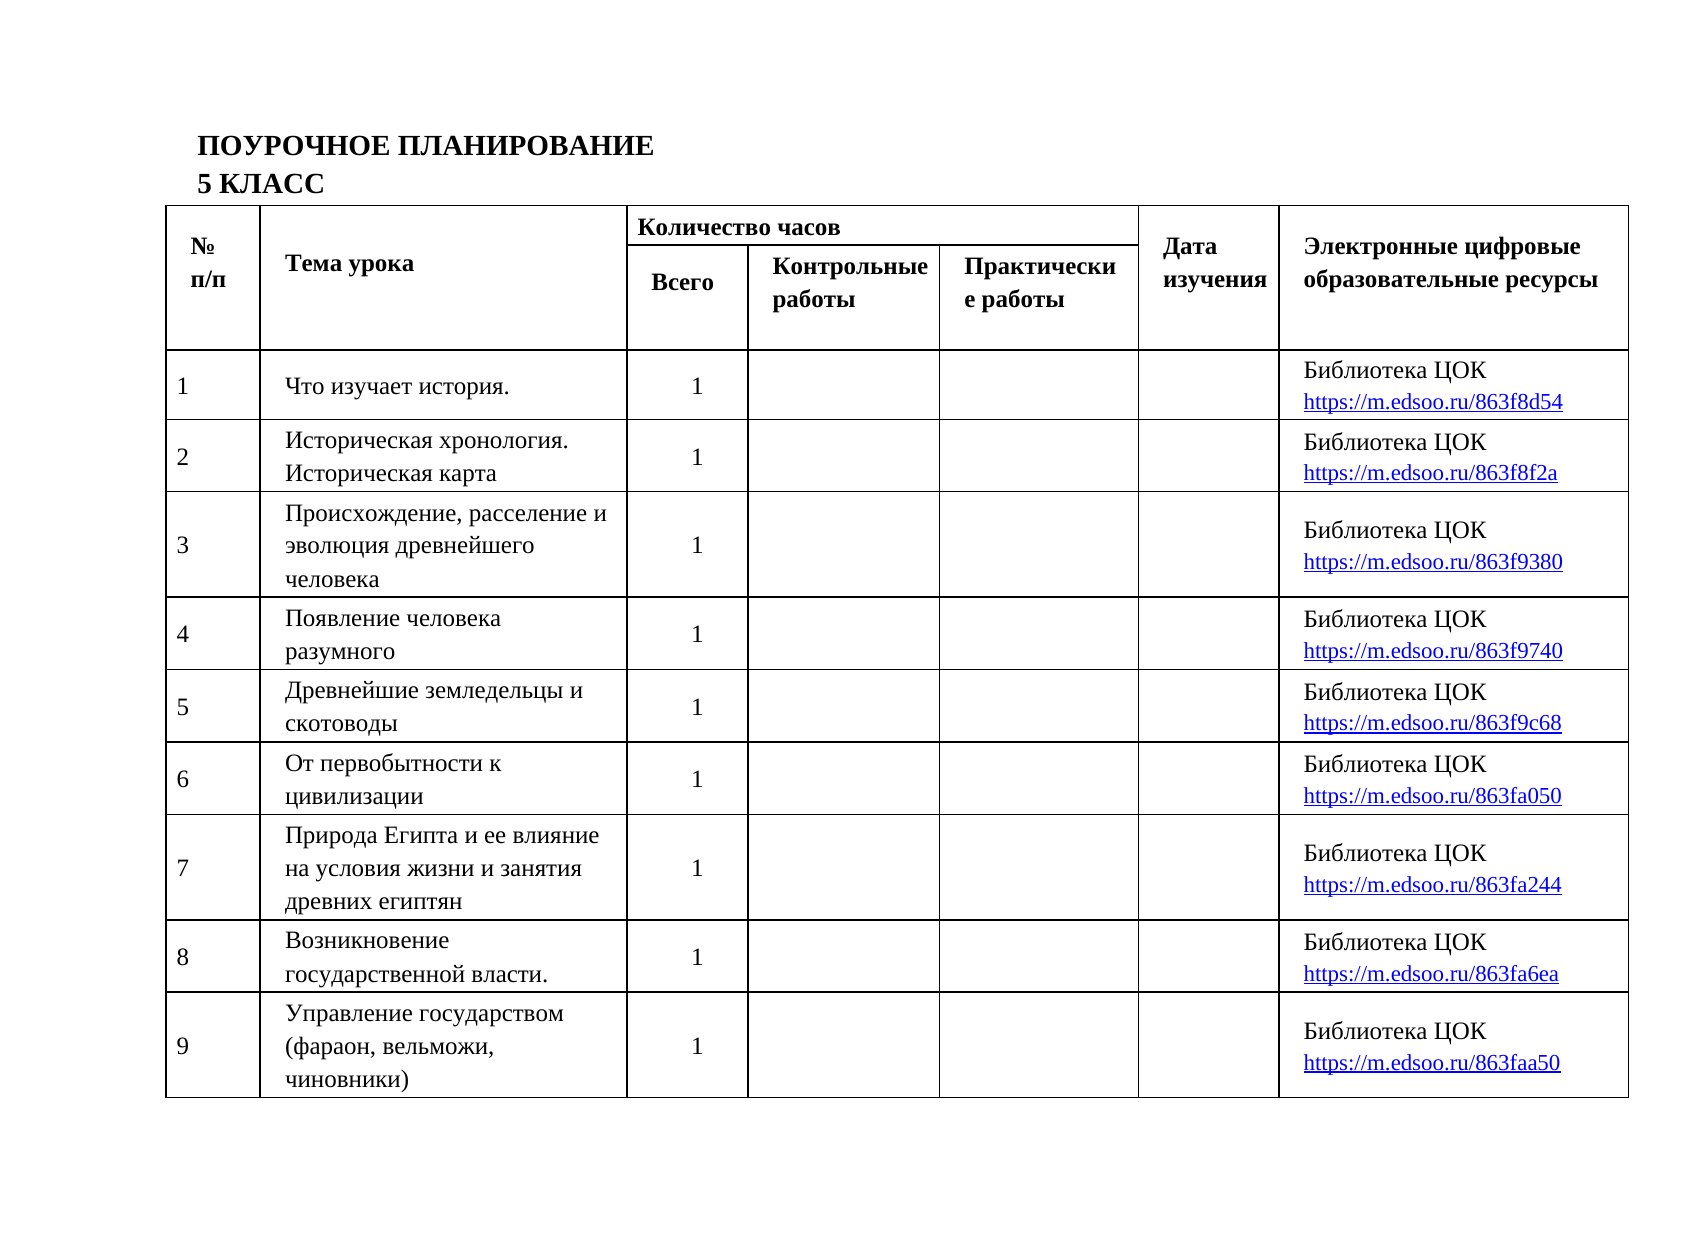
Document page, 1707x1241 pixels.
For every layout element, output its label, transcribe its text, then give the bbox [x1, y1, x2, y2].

table_cell [749, 993, 939, 1097]
table_cell [749, 670, 939, 741]
table_cell 1 [628, 743, 747, 813]
table_cell [1139, 921, 1278, 991]
table_cell 1 [628, 598, 747, 669]
table_cell [1139, 351, 1278, 418]
table_cell 1 [167, 351, 259, 418]
table_cell [1139, 815, 1278, 919]
table_cell Что изучает история. [261, 351, 626, 418]
table_cell 7 [167, 815, 259, 919]
table_cell 1 [628, 993, 747, 1097]
table_cell [940, 743, 1138, 813]
table_cell Древнейшие земледельцы и скотоводы [261, 670, 626, 741]
table_cell Природа Египта и ее влияние на условия жизни и занятия древних египтян [261, 815, 626, 919]
table_header Электронные цифровые образовательные ресурсы [1280, 206, 1628, 349]
text 5 КЛАСС [190, 166, 1618, 200]
table_cell [1139, 420, 1278, 491]
table_cell Библиотека ЦОК https://m.edsoo.ru/863f9c68 [1280, 670, 1628, 741]
table_cell [940, 670, 1138, 741]
table_cell [749, 492, 939, 596]
table_cell [940, 993, 1138, 1097]
table_cell 1 [628, 492, 747, 596]
table_cell [749, 743, 939, 813]
table_cell [749, 598, 939, 669]
table_cell 3 [167, 492, 259, 596]
table_cell 5 [167, 670, 259, 741]
table_cell [1139, 743, 1278, 813]
table_cell [1139, 670, 1278, 741]
table_cell 8 [167, 921, 259, 991]
table_cell [749, 351, 939, 418]
table_cell Контрольные работы [749, 246, 939, 349]
table_cell Библиотека ЦОК https://m.edsoo.ru/863f9380 [1280, 492, 1628, 596]
table_header № п/п [167, 206, 259, 349]
table_cell [749, 420, 939, 491]
table_cell [940, 420, 1138, 491]
table_cell Библиотека ЦОК https://m.edsoo.ru/863faa50 [1280, 993, 1628, 1097]
table_cell 1 [628, 351, 747, 418]
table_cell Всего [628, 246, 747, 349]
table_cell [1139, 492, 1278, 596]
table_cell Практические работы [940, 246, 1138, 349]
table_cell [940, 351, 1138, 418]
table_cell [940, 921, 1138, 991]
table_cell 1 [628, 921, 747, 991]
table_cell [940, 492, 1138, 596]
table_cell [749, 815, 939, 919]
table_cell [940, 598, 1138, 669]
table_cell [1139, 993, 1278, 1097]
table_cell Библиотека ЦОК https://m.edsoo.ru/863fa244 [1280, 815, 1628, 919]
table_cell Библиотека ЦОК https://m.edsoo.ru/863f9740 [1280, 598, 1628, 669]
table_cell 2 [167, 420, 259, 491]
table_cell Библиотека ЦОК https://m.edsoo.ru/863f8d54 [1280, 351, 1628, 418]
table_cell Библиотека ЦОК https://m.edsoo.ru/863fa6ea [1280, 921, 1628, 991]
table_cell Появление человека разумного [261, 598, 626, 669]
table_header Количество часов [628, 206, 1138, 244]
table_cell 1 [628, 815, 747, 919]
table_cell [749, 921, 939, 991]
table_cell 6 [167, 743, 259, 813]
text ПОУРОЧНОЕ ПЛАНИРОВАНИЕ [190, 128, 1618, 161]
table_header Дата изучения [1139, 206, 1278, 349]
table_cell [1139, 598, 1278, 669]
table_cell 4 [167, 598, 259, 669]
table_cell 1 [628, 420, 747, 491]
table_header Тема урока [261, 206, 626, 349]
table_cell От первобытности к цивилизации [261, 743, 626, 813]
table_cell Библиотека ЦОК https://m.edsoo.ru/863f8f2a [1280, 420, 1628, 491]
table_cell 9 [167, 993, 259, 1097]
table_cell Библиотека ЦОК https://m.edsoo.ru/863fa050 [1280, 743, 1628, 813]
table_cell Историческая хронология. Историческая карта [261, 420, 626, 491]
table_cell 1 [628, 670, 747, 741]
table_cell Происхождение, расселение и эволюция древнейшего человека [261, 492, 626, 596]
table_cell [940, 815, 1138, 919]
table_cell Возникновение государственной власти. [261, 921, 626, 991]
table_cell Управление государством (фараон, вельможи, чиновники) [261, 993, 626, 1097]
